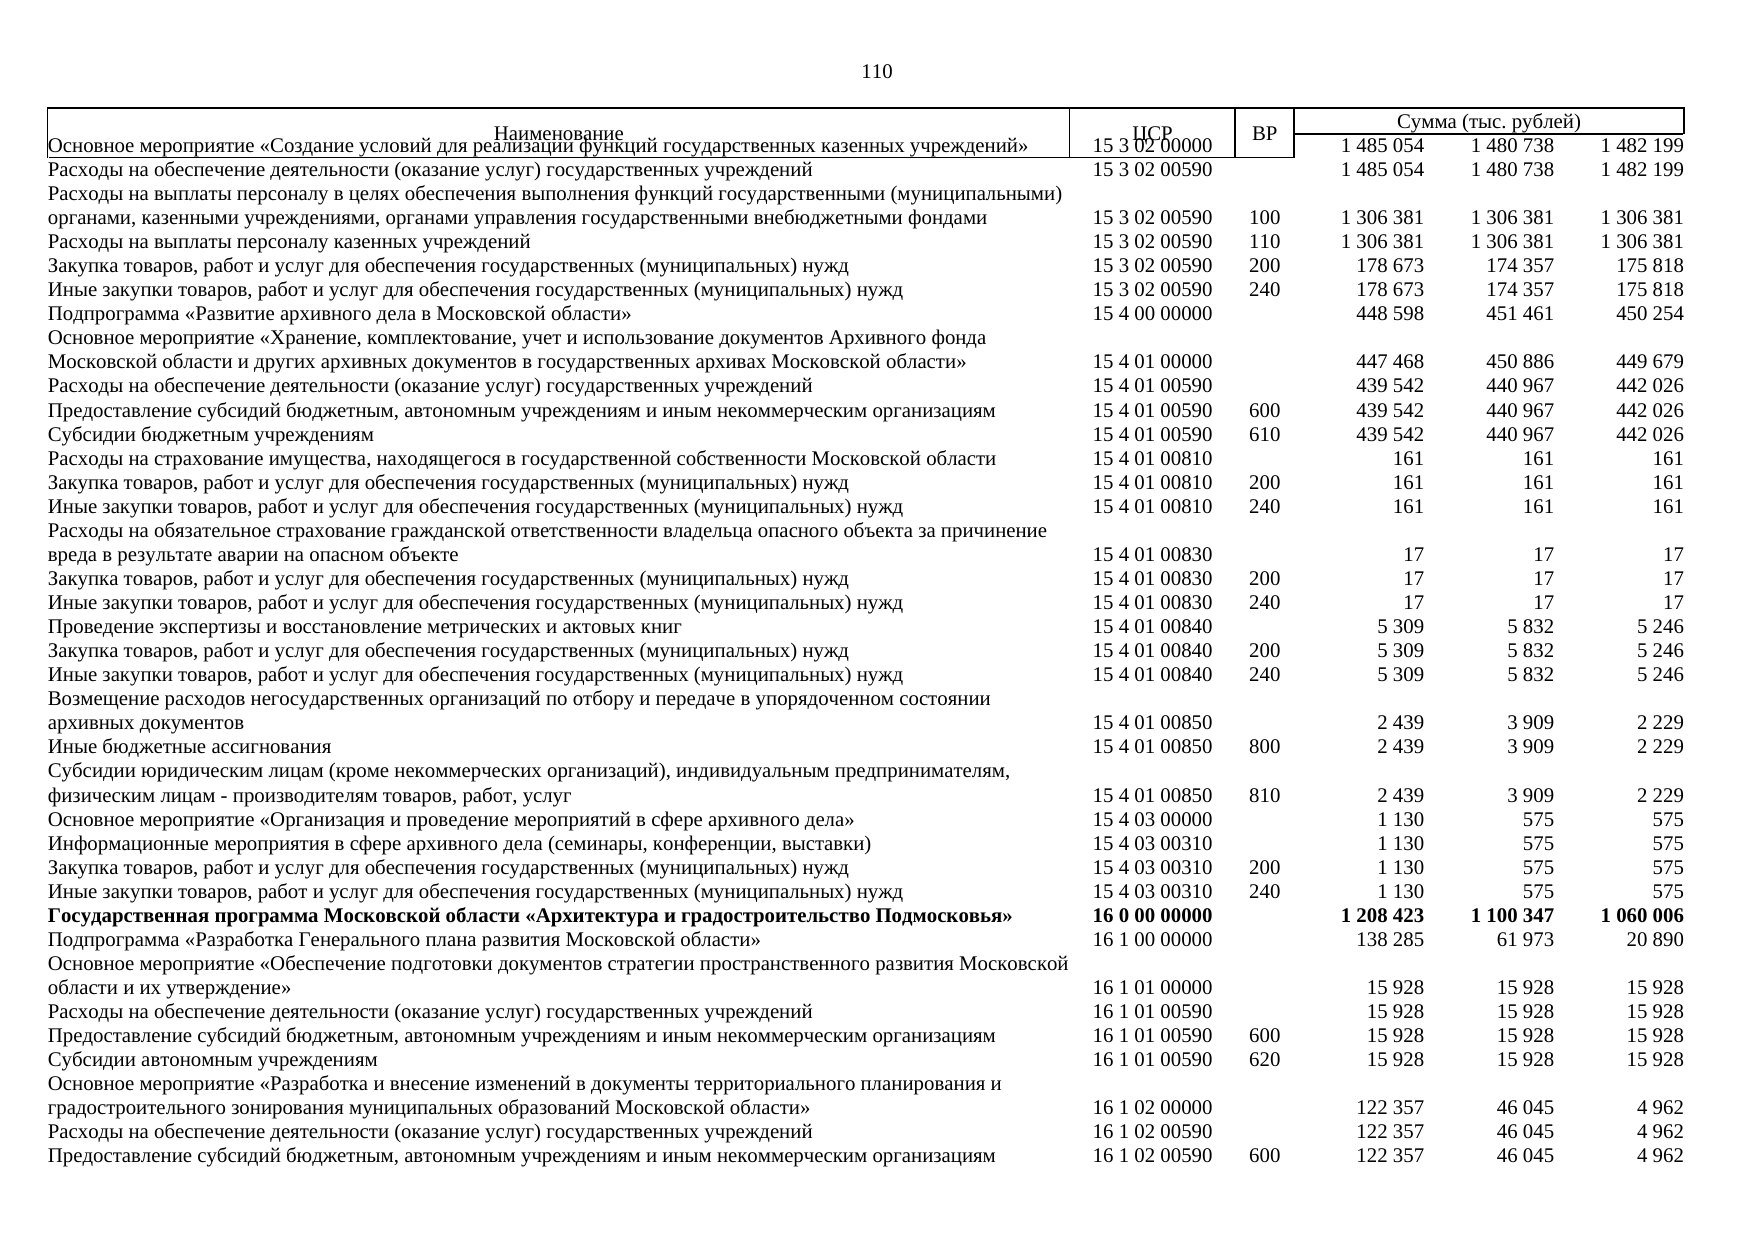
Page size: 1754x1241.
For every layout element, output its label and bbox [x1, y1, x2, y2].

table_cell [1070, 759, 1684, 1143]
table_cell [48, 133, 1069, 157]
table_header [1236, 109, 1293, 133]
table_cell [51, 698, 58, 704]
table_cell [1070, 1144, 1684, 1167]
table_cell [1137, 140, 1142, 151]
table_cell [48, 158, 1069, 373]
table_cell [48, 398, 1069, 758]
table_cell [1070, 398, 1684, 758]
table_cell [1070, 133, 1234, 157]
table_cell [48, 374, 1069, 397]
table_header [1295, 109, 1683, 133]
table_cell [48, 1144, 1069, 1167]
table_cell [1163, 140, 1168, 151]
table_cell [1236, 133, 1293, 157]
table_header [48, 109, 1069, 133]
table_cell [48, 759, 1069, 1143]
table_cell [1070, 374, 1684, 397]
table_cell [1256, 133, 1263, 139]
table_header [1070, 109, 1234, 133]
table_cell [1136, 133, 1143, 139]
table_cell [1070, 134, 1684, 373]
